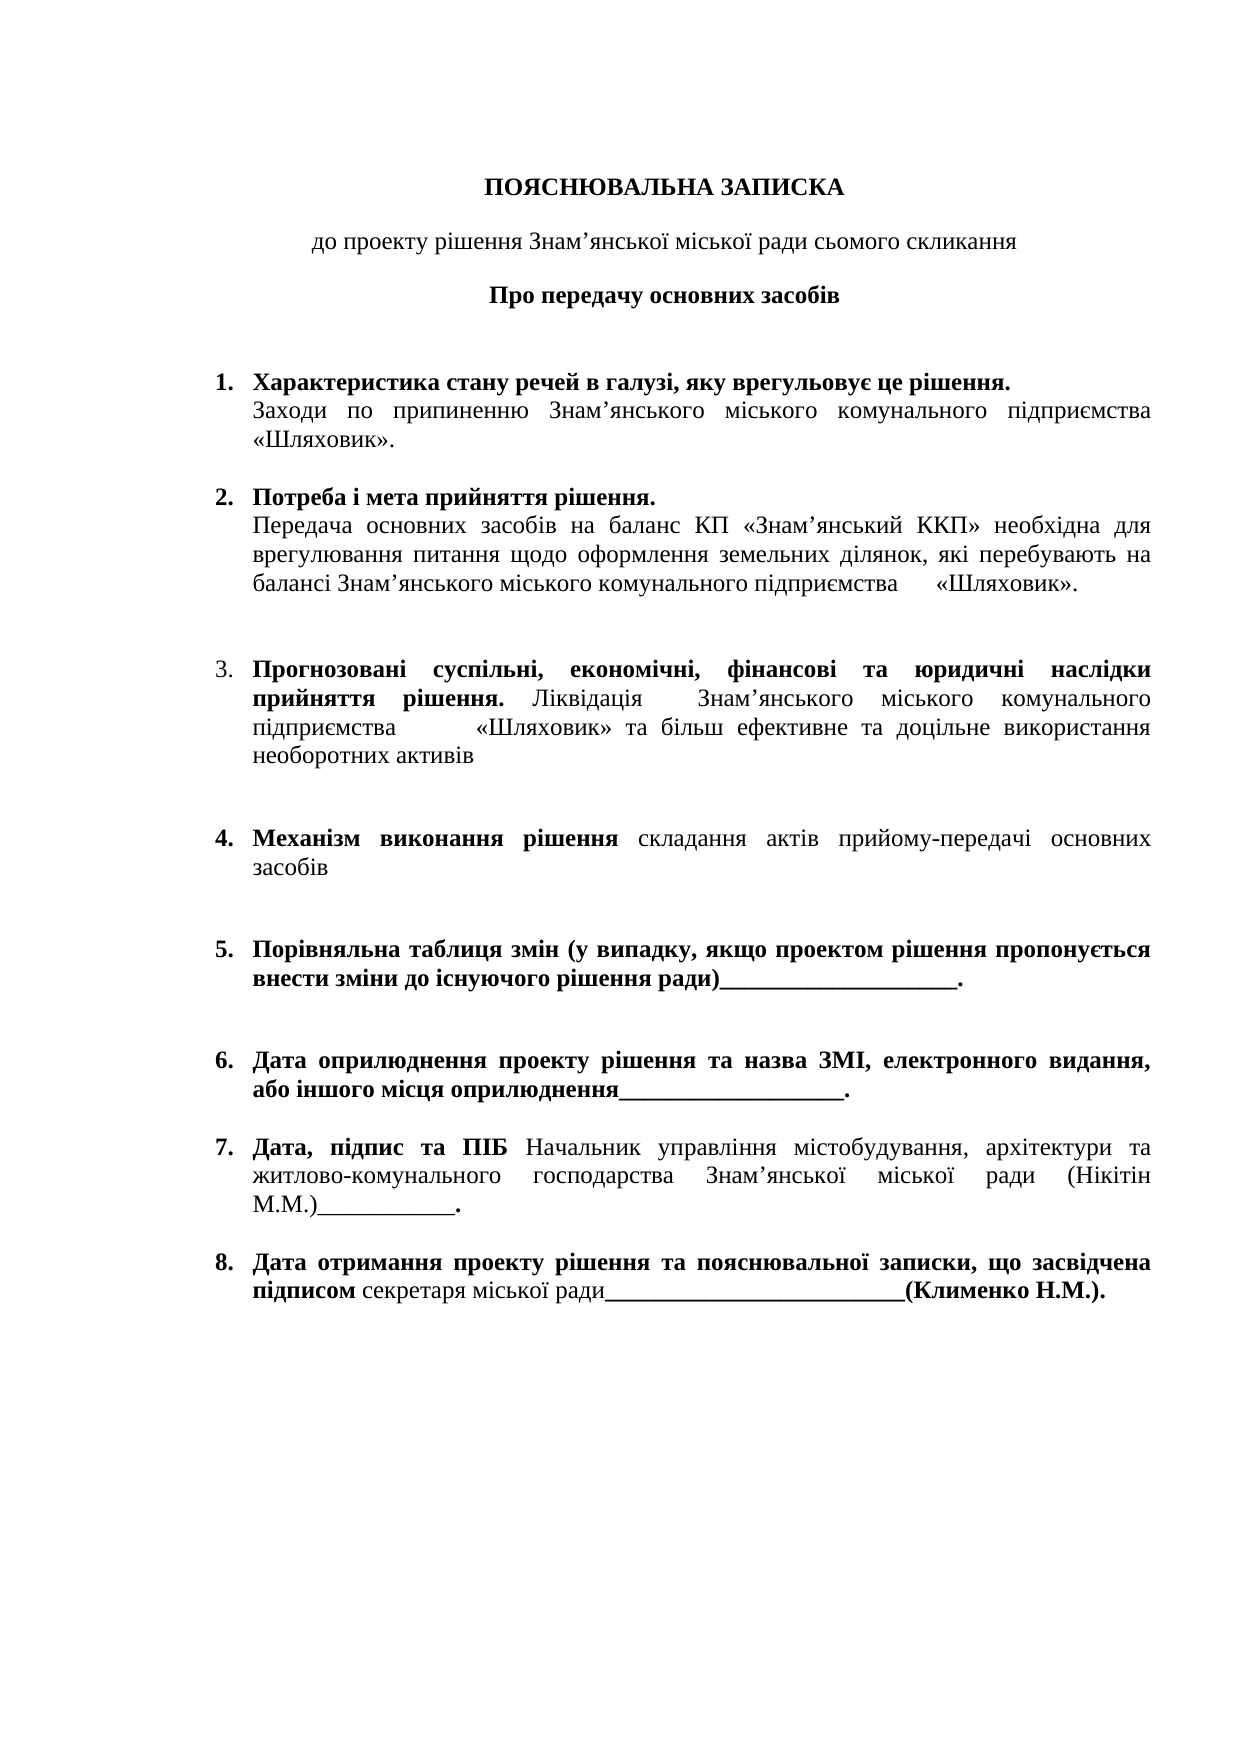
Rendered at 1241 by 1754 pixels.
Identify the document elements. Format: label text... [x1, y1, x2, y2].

list Потреба і мета прийняття рішення. [215, 482, 1152, 510]
list Дата, підпис та ПІБ Начальник управління містобудування, архітектури та житлово-комунального господарства Знам’янської міської ради (Нікітін М.М.)___________. [215, 1132, 1152, 1218]
list Прогнозовані суспільні, економічні, фінансові та юридичні наслідки прийняття рішення. Ліквідація Знам’янського міського комунального підприємства «Шляховик» та більш ефективне та доцільне використання необоротних активів [215, 654, 1152, 769]
text ПОЯСНЮВАЛЬНА ЗАПИСКА [177, 172, 1152, 201]
list Дата оприлюднення проекту рішення та назва ЗМІ, електронного видання, або іншого місця оприлюднення__________________. [215, 1046, 1152, 1103]
list Механізм виконання рішення складання актів прийому-передачі основних засобів [215, 823, 1152, 880]
list Передача основних засобів на баланс КП «Знам’янський ККП» необхідна для врегулювання питання щодо оформлення земельних ділянок, які перебувають на балансі Знам’янського міського комунального підприємства «Шляховик». [252, 510, 1152, 597]
list Характеристика стану речей в галузі, яку врегульовує це рішення. [215, 367, 1152, 395]
list Заходи по припиненню Знам’янського міського комунального підприємства «Шляховик». [252, 395, 1152, 453]
text Про передачу основних засобів [177, 280, 1152, 308]
list Порівняльна таблиця змін (у випадку, якщо проектом рішення пропонується внести зміни до існуючого рішення ради)___________________. [215, 934, 1152, 992]
list Дата отримання проекту рішення та пояснювальної записки, що засвідчена підписом секретаря міської ради________________________(Клименко Н.М.). [215, 1247, 1152, 1304]
text до проекту рішення Знам’янської міської ради сьомого скликання [177, 226, 1152, 254]
